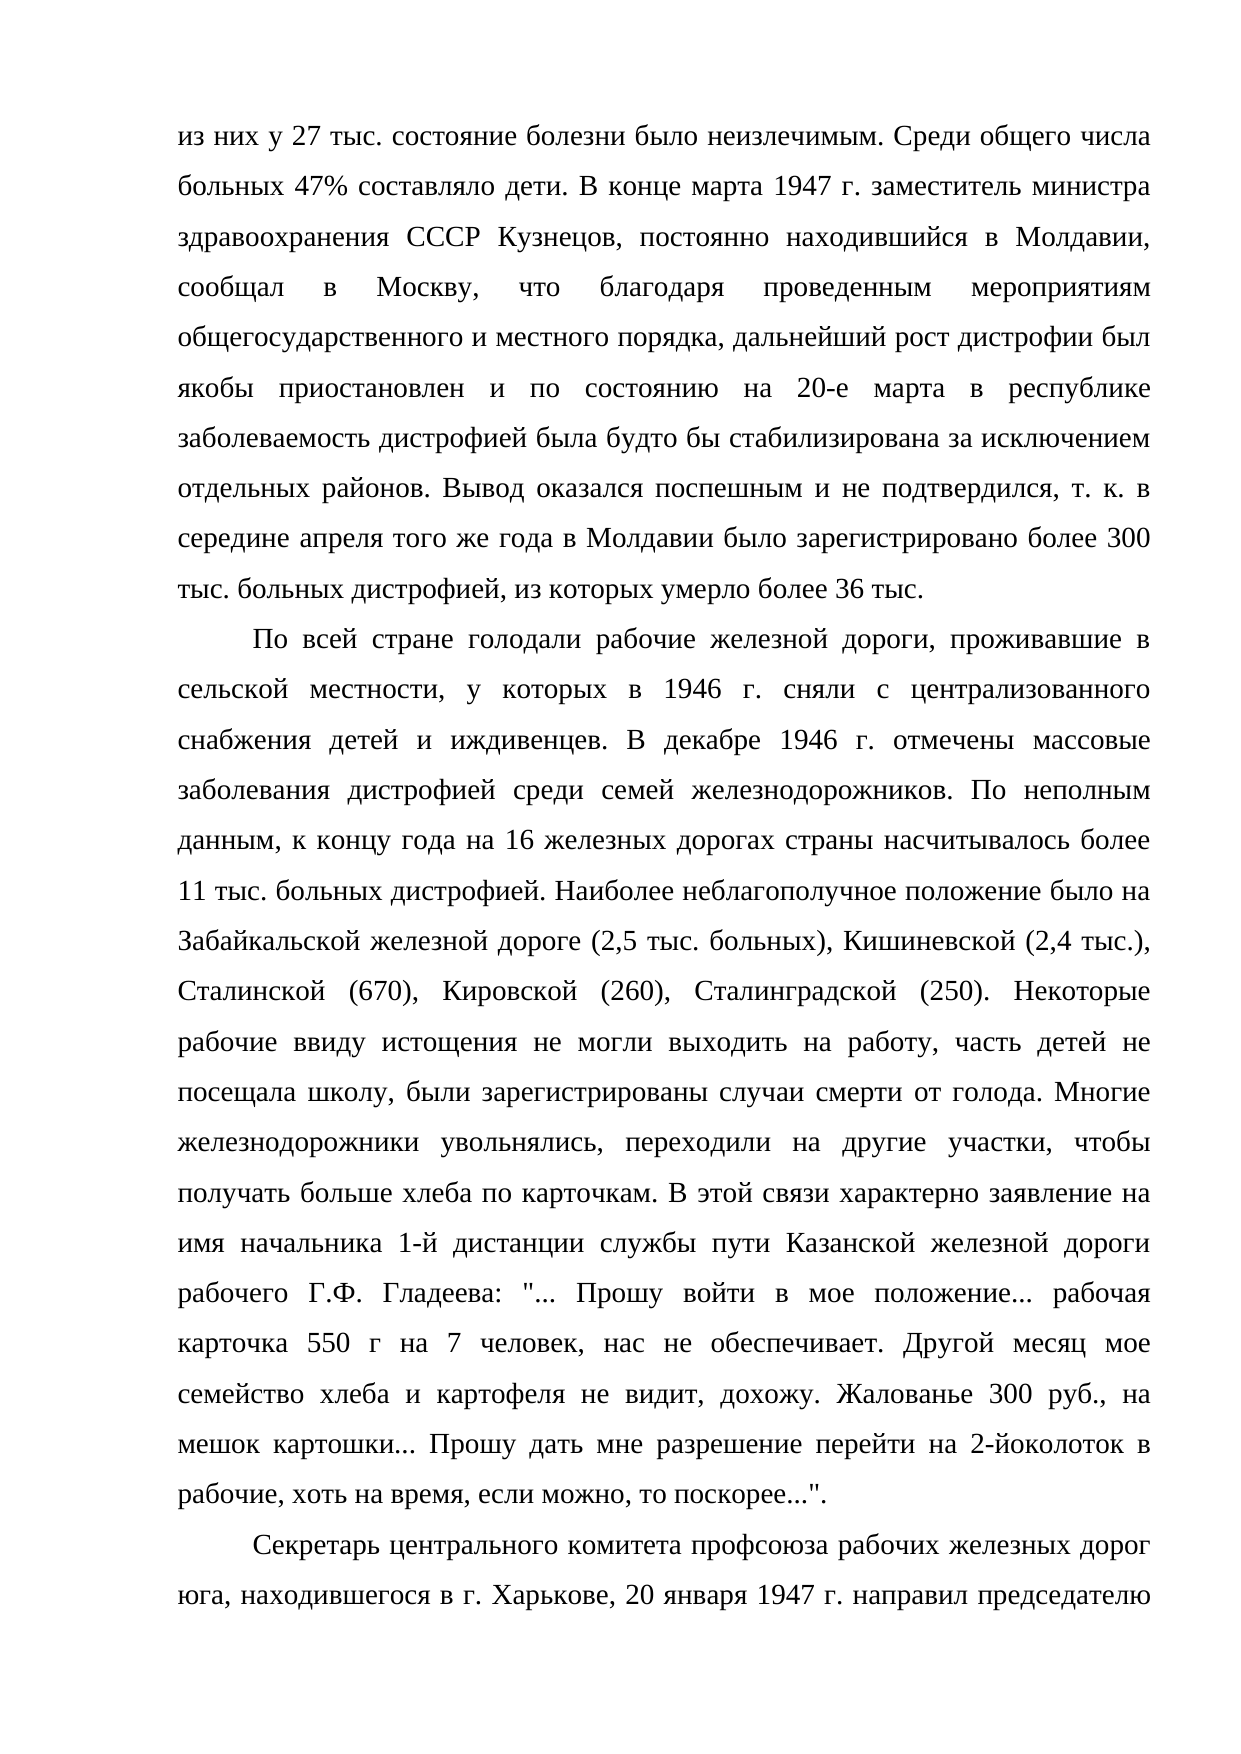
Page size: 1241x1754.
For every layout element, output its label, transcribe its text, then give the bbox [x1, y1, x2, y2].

text По всей стране голодали рабочие железной дороги, проживавшие в сельской местности, у которых в . сняли с централизованного снабжения детей и иждивенцев. В декабре . отмечены массовые заболевания дистрофией среди семей железнодорожников. По неполным данным, к концу года на 16 железных дорогах страны насчитывалось более 11 тыс. больных дистрофией. Наиболее неблагополучное положение было на Забайкальской железной дороге (2,5 тыс. больных), Кишиневской (2,4 тыс.), Сталинской (670), Кировской (260), Сталинградской (250). Некоторые рабочие ввиду истощения не могли выходить на работу, часть детей не посещала школу, были зарегистрированы случаи смерти от голода. Многие железнодорожники увольнялись, переходили на другие участки, чтобы получать больше хлеба по карточкам. В этой связи характерно заявление на имя начальника 1-й дистанции службы пути Казанской железной дороги рабочего Г.Ф. Гладеева: "... Прошу войти в мое положение... рабочая карточка на 7 человек, нас не обеспечивает. Другой месяц мое семейство хлеба и картофеля не видит, дохожу. Жалованье 300 руб., на мешок картошки... Прошу дать мне разрешение перейти на 2-йоколоток в рабочие, хоть на время, если можно, то поскорее...". [177, 621, 1152, 1510]
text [177, 118, 1152, 604]
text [177, 1527, 1152, 1611]
